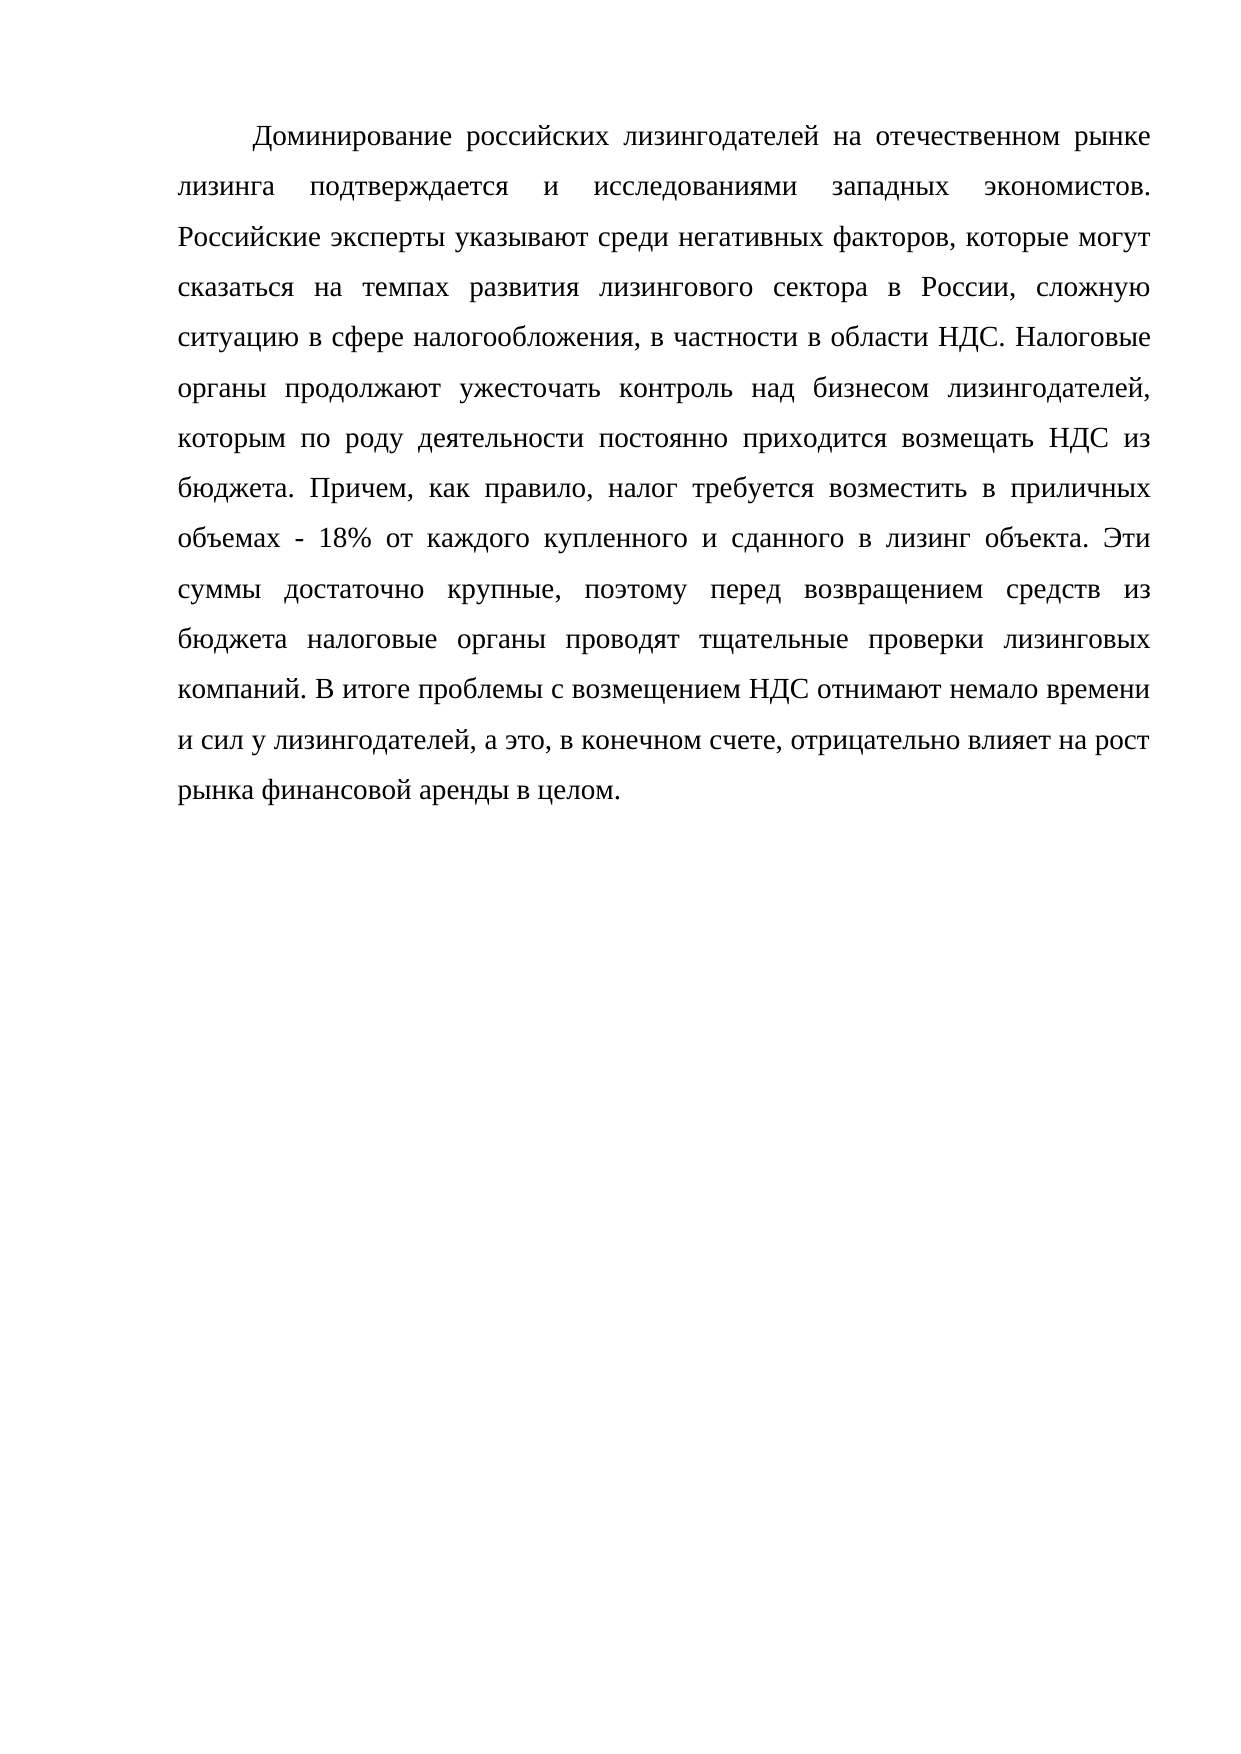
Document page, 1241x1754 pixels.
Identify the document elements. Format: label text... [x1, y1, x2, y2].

text Доминирование российских лизингодателей на отечественном рынке лизинга подтверждается и исследованиями западных экономистов. Российские эксперты указывают среди негативных факторов, которые могут сказаться на темпах развития лизингового сектора в России, сложную ситуацию в сфере налогообложения, в частности в области НДС. Налоговые органы продолжают ужесточать контроль над бизнесом лизингодателей, которым по роду деятельности постоянно приходится возмещать НДС из бюджета. Причем, как правило, налог требуется возместить в приличных объемах - 18% от каждого купленного и сданного в лизинг объекта. Эти суммы достаточно крупные, поэтому перед возвращением средств из бюджета налоговые органы проводят тщательные проверки лизинговых компаний. В итоге проблемы с возмещением НДС отнимают немало времени и сил у лизингодателей, а это, в конечном счете, отрицательно влияет на рост рынка финансовой аренды в целом. [177, 118, 1152, 806]
